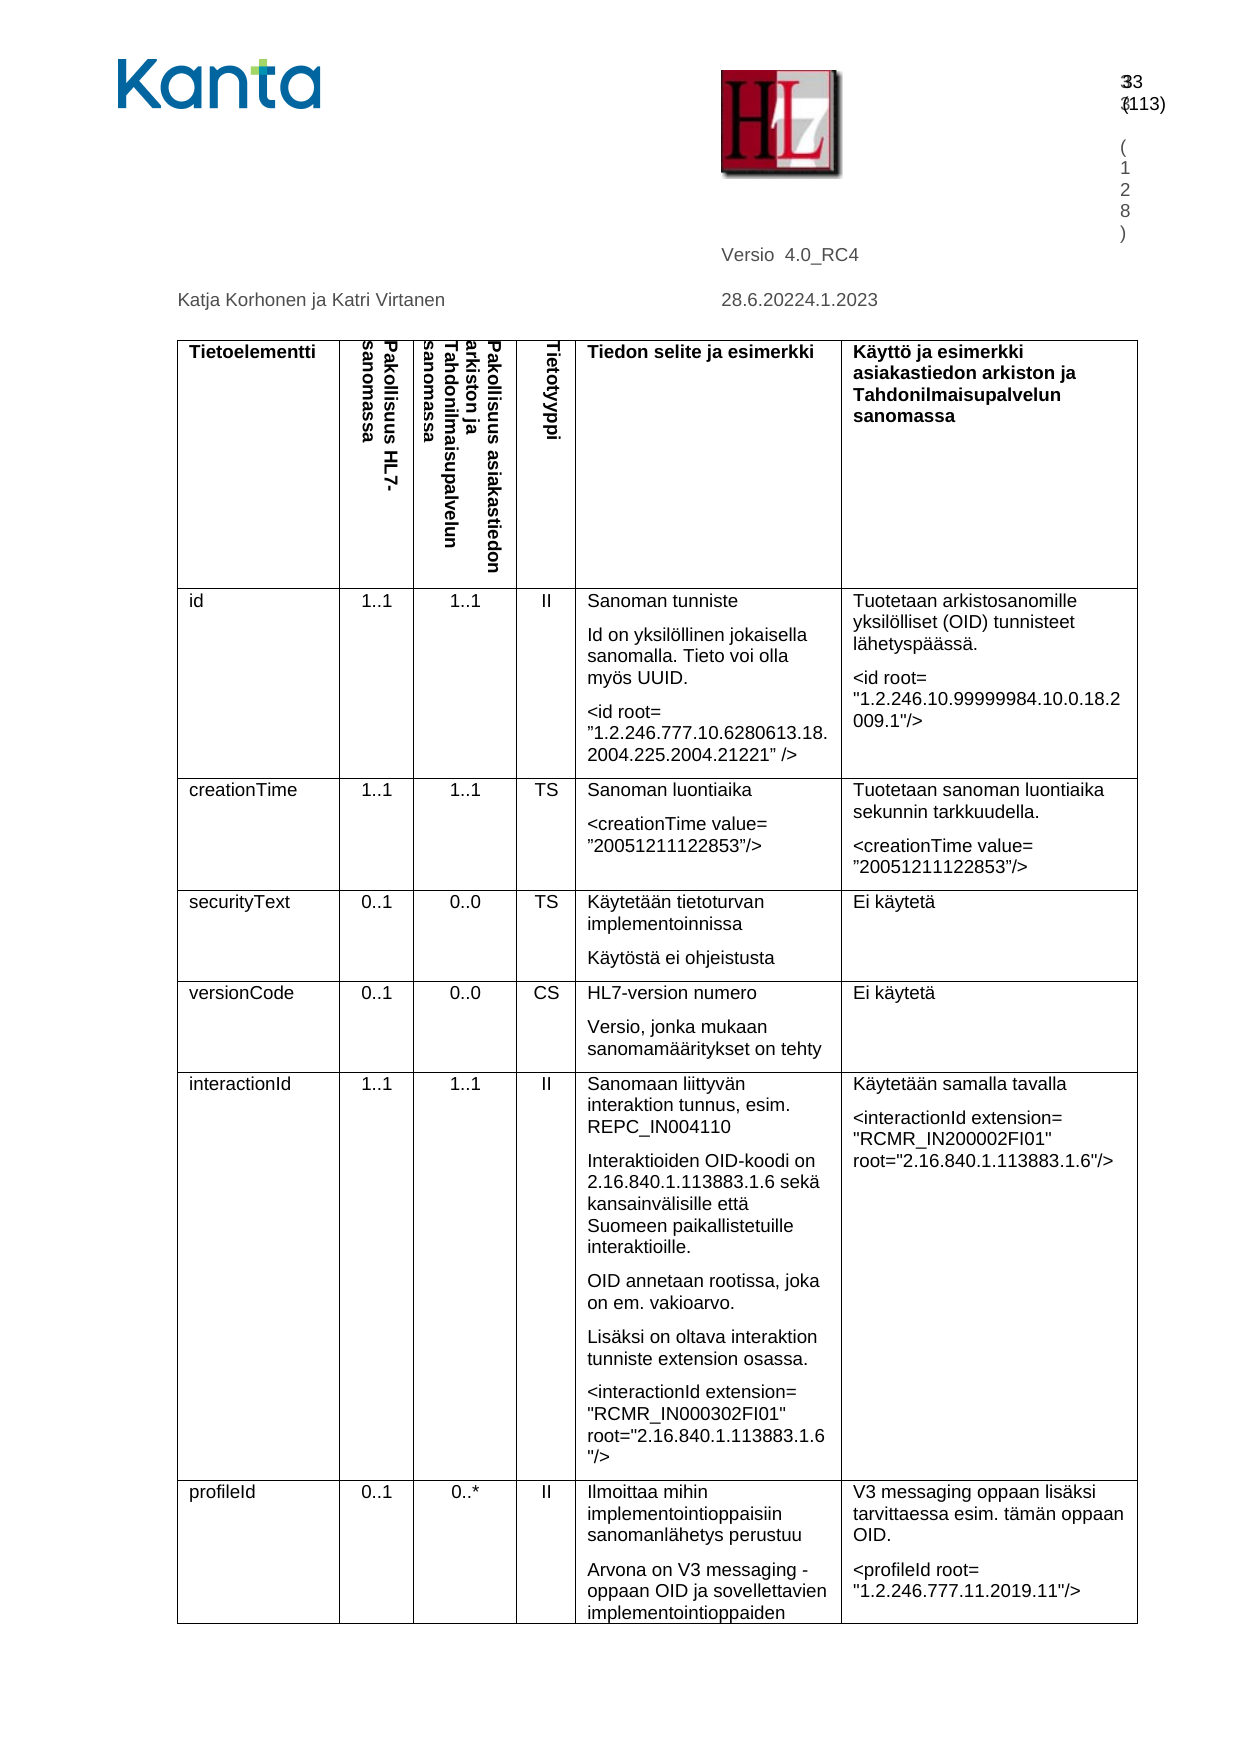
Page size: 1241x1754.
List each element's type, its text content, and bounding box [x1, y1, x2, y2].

table_cell 0..1 [340, 982, 413, 1072]
table_cell TS [517, 779, 575, 890]
table_header Pakollisuus asiakastiedon arkiston ja Tahdonilmaisupalvelun sanomassa [414, 341, 516, 588]
table_header Pakollisuus HL7-sanomassa [340, 341, 413, 588]
table_cell 0..0 [414, 982, 516, 1072]
picture [721, 70, 844, 179]
table_cell 1..1 [414, 589, 516, 778]
table_cell Ilmoittaa mihin implementointioppaisiin sanomanlähetys perustuu Arvona on V3 messaging -oppaan OID ja sovellettavien implementointioppaiden OID:t. <profileId root= "1.2.246.777.11.2008.10"/> [576, 1481, 841, 1623]
table_cell Käytetään samalla tavalla <interactionId extension= "RCMR_IN200002FI01" root="2.16.840.1.113883.1.6"/> [842, 1073, 1137, 1480]
table_cell 1..1 [340, 1073, 413, 1480]
table_cell Sanoman luontiaika <creationTime value= ”20051211122853”/> [576, 779, 841, 890]
table_cell 1..1 [340, 589, 413, 778]
table_cell HL7-version numero Versio, jonka mukaan sanomamääritykset on tehty [576, 982, 841, 1072]
table_cell securityText [178, 891, 339, 981]
picture [118, 59, 321, 109]
table_cell interactionId [178, 1073, 339, 1480]
table_cell id [178, 589, 339, 778]
table_cell Käytetään tietoturvan implementoinnissa Käytöstä ei ohjeistusta [576, 891, 841, 981]
table_cell 1..1 [414, 1073, 516, 1480]
table_cell Tuotetaan arkistosanomille yksilölliset (OID) tunnisteet lähetyspäässä. <id root= "1.2.246.10.99999984.10.0.18.2009.1"/> [842, 589, 1137, 778]
table_cell Ei käytetä [842, 982, 1137, 1072]
table_header Tietotyyppi [517, 341, 575, 588]
table_cell II [517, 1073, 575, 1480]
table_cell Sanomaan liittyvän interaktion tunnus, esim. REPC_IN004110 Interaktioiden OID-koodi on 2.16.840.1.113883.1.6 sekä kansainvälisille että Suomeen paikallistetuille interaktioille. OID annetaan rootissa, joka on em. vakioarvo. Lisäksi on oltava interaktion tunniste extension osassa. <interactionId extension= "RCMR_IN000302FI01" root="2.16.840.1.113883.1.6"/> [576, 1073, 841, 1480]
table_cell 0..0 [414, 891, 516, 981]
table_cell 0..* [414, 1481, 516, 1623]
table_header Tietoelementti [178, 341, 339, 588]
table_cell creationTime [178, 779, 339, 890]
table_cell versionCode [178, 982, 339, 1072]
table_cell II [517, 589, 575, 778]
table_cell 1..1 [414, 779, 516, 890]
table_cell 1..1 [340, 779, 413, 890]
table_cell V3 messaging oppaan lisäksi tarvittaessa esim. tämän oppaan OID. <profileId root= "1.2.246.777.11.2019.11"/> [842, 1481, 1137, 1623]
table_header Käyttö ja esimerkki asiakastiedon arkiston ja Tahdonilmaisupalvelun sanomassa [842, 341, 1137, 588]
table_cell Ei käytetä [842, 891, 1137, 981]
table_cell Sanoman tunniste Id on yksilöllinen jokaisella sanomalla. Tieto voi olla myös UUID. <id root= ”1.2.246.777.10.6280613.18.2004.225.2004.21221” /> [576, 589, 841, 778]
table_cell Tuotetaan sanoman luontiaika sekunnin tarkkuudella. <creationTime value= ”20051211122853”/> [842, 779, 1137, 890]
table_cell 0..1 [340, 891, 413, 981]
table_cell profileId [178, 1481, 339, 1623]
table_header Tiedon selite ja esimerkki [576, 341, 841, 588]
table_cell CS [517, 982, 575, 1072]
table_cell 0..1 [340, 1481, 413, 1623]
table_cell II [517, 1481, 575, 1623]
table_cell TS [517, 891, 575, 981]
